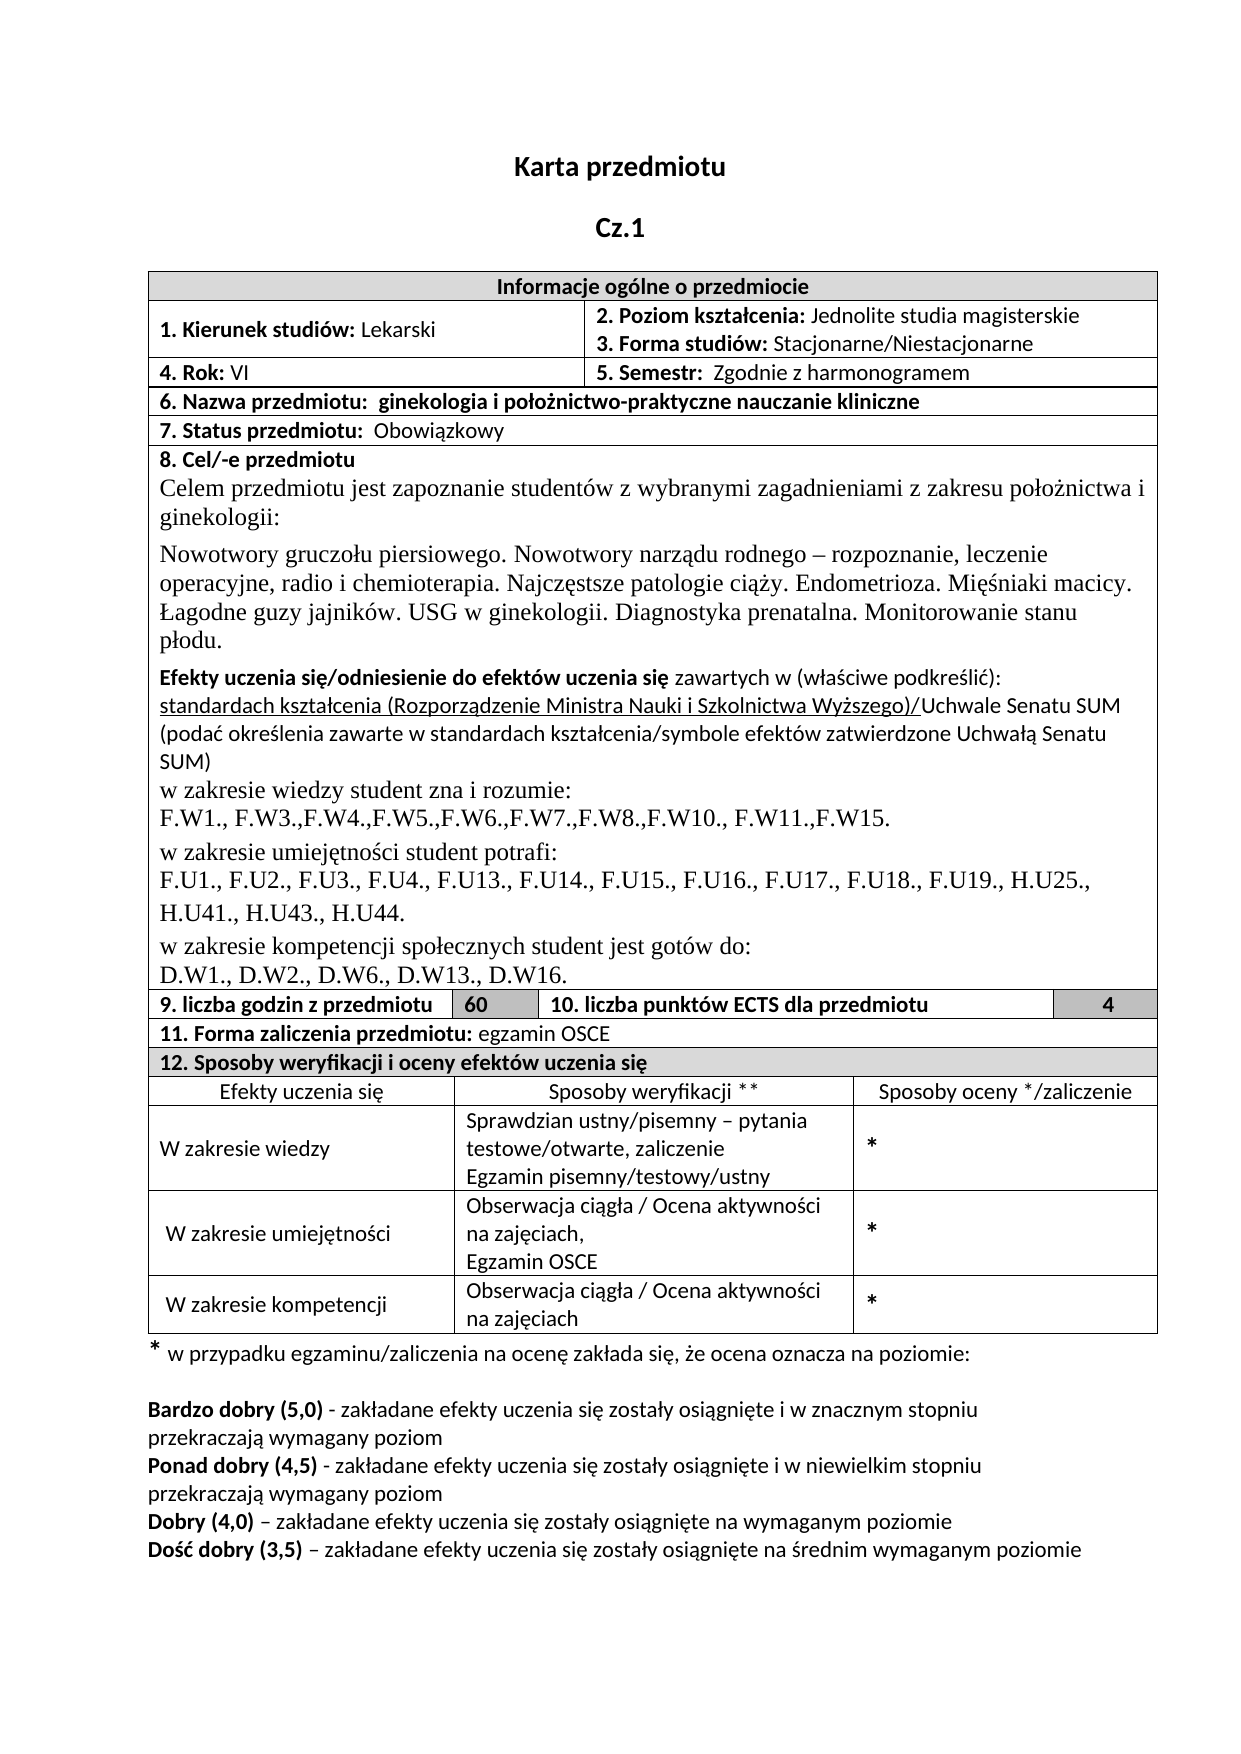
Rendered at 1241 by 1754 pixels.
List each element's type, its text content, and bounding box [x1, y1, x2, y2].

table_cell * [854, 1106, 1157, 1190]
text Karta przedmiotu [148, 148, 1093, 183]
table_cell * [854, 1191, 1157, 1275]
table_cell W zakresie kompetencji [149, 1276, 454, 1332]
text * w przypadku egzaminu/zaliczenia na ocenę zakłada się, że ocena oznacza na poziomie: [148, 1334, 1093, 1369]
table_cell Efekty uczenia się/odniesienie do efektów uczenia się zawartych w (właściwe podkreślić): standardach kształcenia (Rozporządzenie Ministra Nauki i Szkolnictwa Wyższego)/Uchwale Senatu SUM (podać określenia zawarte w standardach kształcenia/symbole efektów zatwierdzone Uchwałą Senatu SUM) w zakresie wiedzy student zna i rozumie: F.W1., F.W3.,F.W4.,F.W5.,F.W6.,F.W7.,F.W8.,F.W10., F.W11.,F.W15. w zakresie umiejętności student potrafi: F.U1., F.U2., F.U3., F.U4., F.U13., F.U14., F.U15., F.U16., F.U17., F.U18., F.U19., H.U25., H.U41., H.U43., H.U44. w zakresie kompetencji społecznych student jest gotów do: D.W1., D.W2., D.W6., D.W13., D.W16. [149, 663, 1157, 989]
table_cell 60 [453, 990, 538, 1018]
text Bardzo dobry (5,0) - zakładane efekty uczenia się zostały osiągnięte i w znacznym stopniu przekraczają wymagany poziom [148, 1395, 1093, 1451]
table_cell Obserwacja ciągła / Ocena aktywności na zajęciach [455, 1276, 853, 1332]
table_cell Sposoby oceny */zaliczenie [854, 1077, 1157, 1105]
table_cell 10. liczba punktów ECTS dla przedmiotu [539, 990, 1053, 1018]
table_cell 8. Cel/-e przedmiotu Celem przedmiotu jest zapoznanie studentów z wybranymi zagadnieniami z zakresu położnictwa i ginekologii: Nowotwory gruczołu piersiowego. Nowotwory narządu rodnego – rozpoznanie, leczenie operacyjne, radio i chemioterapia. Najczęstsze patologie ciąży. Endometrioza. Mięśniaki macicy. Łagodne guzy jajników. USG w ginekologii. Diagnostyka prenatalna. Monitorowanie stanu płodu. [149, 446, 1157, 663]
table_header Informacje ogólne o przedmiocie [149, 272, 1157, 300]
table_cell 4. Rok: VI [149, 358, 584, 386]
text Dobry (4,0) – zakładane efekty uczenia się zostały osiągnięte na wymaganym poziomie [148, 1507, 1093, 1535]
table_cell W zakresie umiejętności [149, 1191, 454, 1275]
table_cell 12. Sposoby weryfikacji i oceny efektów uczenia się [149, 1048, 1157, 1076]
table_cell Sposoby weryfikacji ** [455, 1077, 853, 1105]
table_cell 1. Kierunek studiów: Lekarski [149, 301, 584, 357]
text Ponad dobry (4,5) - zakładane efekty uczenia się zostały osiągnięte i w niewielkim stopniu przekraczają wymagany poziom [148, 1451, 1093, 1507]
table_cell Sprawdzian ustny/pisemny – pytania testowe/otwarte, zaliczenie Egzamin pisemny/testowy/ustny [455, 1106, 853, 1190]
table_cell Efekty uczenia się [149, 1077, 454, 1105]
table_cell 6. Nazwa przedmiotu: ginekologia i położnictwo-praktyczne nauczanie kliniczne [149, 388, 1157, 415]
text Dość dobry (3,5) – zakładane efekty uczenia się zostały osiągnięte na średnim wymaganym poziomie [148, 1535, 1093, 1563]
table_cell W zakresie wiedzy [149, 1106, 454, 1190]
table_cell Obserwacja ciągła / Ocena aktywności na zajęciach, Egzamin OSCE [455, 1191, 853, 1275]
table_cell 7. Status przedmiotu: Obowiązkowy [149, 416, 1157, 444]
table_cell 11. Forma zaliczenia przedmiotu: egzamin OSCE [149, 1019, 1157, 1047]
table_cell 9. liczba godzin z przedmiotu [149, 990, 452, 1018]
text Cz.1 [148, 209, 1093, 245]
table_cell 5. Semestr: Zgodnie z harmonogramem [585, 358, 1157, 386]
table_cell 4 [1054, 990, 1157, 1018]
table_cell * [854, 1276, 1157, 1332]
table_cell 2. Poziom kształcenia: Jednolite studia magisterskie 3. Forma studiów: Stacjonarne/Niestacjonarne [585, 301, 1157, 357]
